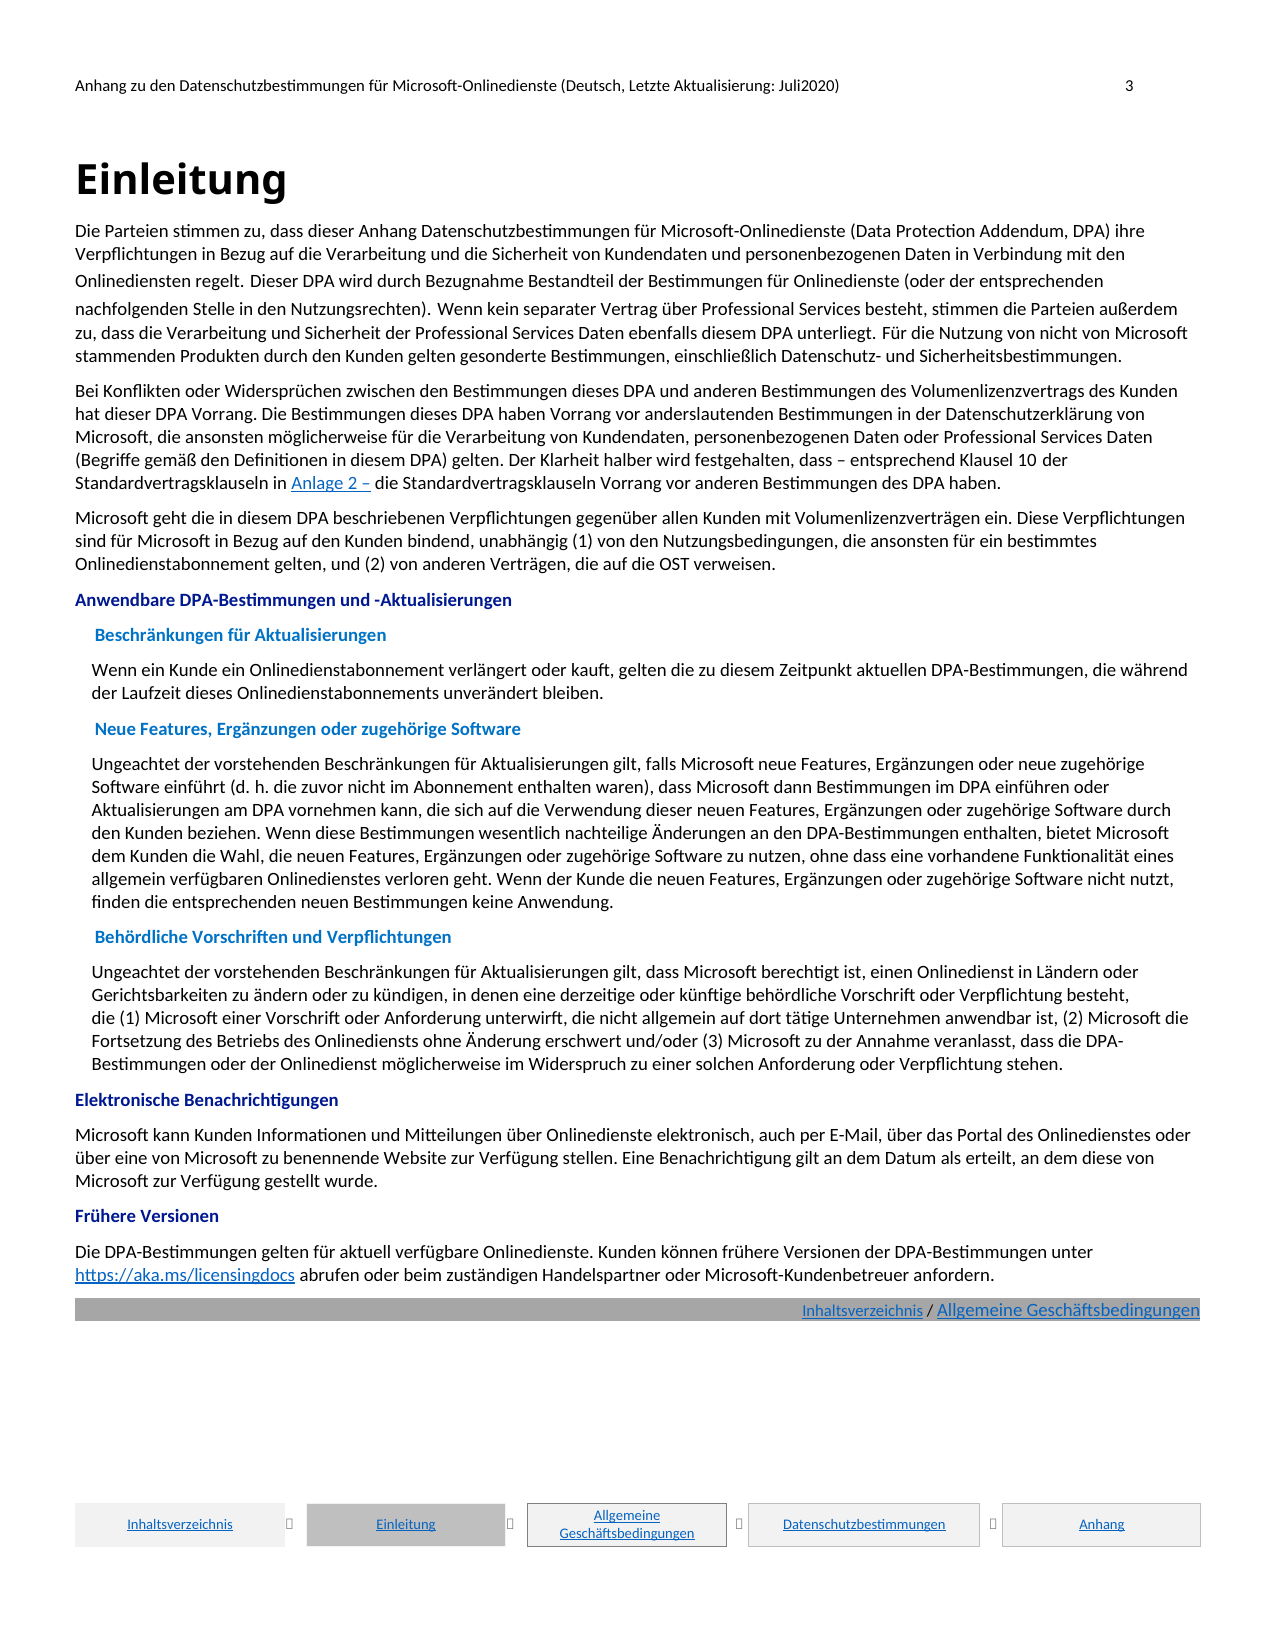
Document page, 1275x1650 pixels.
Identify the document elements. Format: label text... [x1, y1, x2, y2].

list Microsoft geht die in diesem DPA beschriebenen Verpflichtungen gegenüber allen Kunden mit Volumenlizenzverträgen ein. Diese Verpflichtungen sind für Microsoft in Bezug auf den Kunden bindend, unabhängig (1) von den Nutzungsbedingungen, die ansonsten für ein bestimmtes Onlinedienstabonnement gelten, und (2) von anderen Verträgen, die auf die OST verweisen. [75, 507, 1200, 575]
text Bei Konflikten oder Widersprüchen zwischen den Bestimmungen dieses DPA und anderen Bestimmungen des Volumenlizenzvertrags des Kunden hat dieser DPA Vorrang. Die Bestimmungen dieses DPA haben Vorrang vor anderslautenden Bestimmungen in der Datenschutzerklärung von Microsoft, die ansonsten möglicherweise für die Verarbeitung von Kundendaten, personenbezogenen Daten oder Professional Services Daten (Begriffe gemäß den Definitionen in diesem DPA) gelten. Der Klarheit halber wird festgehalten, dass – entsprechend Klausel 10 der Standardvertragsklauseln in Anlage 2 – die Standardvertragsklauseln Vorrang vor anderen Bestimmungen des DPA haben. [75, 379, 1200, 494]
list Die Parteien stimmen zu, dass dieser Anhang Datenschutzbestimmungen für Microsoft-Onlinedienste (Data Protection Addendum, DPA) ihre Verpflichtungen in Bezug auf die Verarbeitung und die Sicherheit von Kundendaten und personenbezogenen Daten in Verbindung mit den Onlinediensten regelt. Dieser DPA wird durch Bezugnahme Bestandteil der Bestimmungen für Onlinedienste (oder der entsprechenden nachfolgenden Stelle in den Nutzungsrechten). Wenn kein separater Vertrag über Professional Services besteht, stimmen die Parteien außerdem zu, dass die Verarbeitung und Sicherheit der Professional Services Daten ebenfalls diesem DPA unterliegt. Für die Nutzung von nicht von Microsoft stammenden Produkten durch den Kunden gelten gesonderte Bestimmungen, einschließlich Datenschutz- und Sicherheitsbestimmungen. [75, 219, 1200, 367]
list Neue Features, Ergänzungen oder zugehörige Software [94, 717, 1200, 740]
list Inhaltsverzeichnis / Allgemeine Geschäftsbedingungen [75, 1298, 1200, 1321]
list Microsoft kann Kunden Informationen und Mitteilungen über Onlinedienste elektronisch, auch per E-Mail, über das Portal des Onlinedienstes oder über eine von Microsoft zu benennende Website zur Verfügung stellen. Eine Benachrichtigung gilt an dem Datum als erteilt, an dem diese von Microsoft zur Verfügung gestellt wurde. [75, 1123, 1200, 1192]
list Beschränkungen für Aktualisierungen [94, 623, 1200, 646]
subtitle Einleitung [75, 150, 1200, 207]
list Ungeachtet der vorstehenden Beschränkungen für Aktualisierungen gilt, falls Microsoft neue Features, Ergänzungen oder neue zugehörige Software einführt (d. h. die zuvor nicht im Abonnement enthalten waren), dass Microsoft dann Bestimmungen im DPA einführen oder Aktualisierungen am DPA vornehmen kann, die sich auf die Verwendung dieser neuen Features, Ergänzungen oder zugehörige Software durch den Kunden beziehen. Wenn diese Bestimmungen wesentlich nachteilige Änderungen an den DPA-Bestimmungen enthalten, bietet Microsoft dem Kunden die Wahl, die neuen Features, Ergänzungen oder zugehörige Software zu nutzen, ohne dass eine vorhandene Funktionalität eines allgemein verfügbaren Onlinedienstes verloren geht. Wenn der Kunde die neuen Features, Ergänzungen oder zugehörige Software nicht nutzt, finden die entsprechenden neuen Bestimmungen keine Anwendung. [91, 752, 1200, 913]
list Wenn ein Kunde ein Onlinedienstabonnement verlängert oder kauft, gelten die zu diesem Zeitpunkt aktuellen DPA-Bestimmungen, die während der Laufzeit dieses Onlinedienstabonnements unverändert bleiben. [91, 659, 1200, 704]
subtitle Elektronische Benachrichtigungen [75, 1088, 1200, 1111]
subtitle Frühere Versionen [75, 1204, 1200, 1227]
list Ungeachtet der vorstehenden Beschränkungen für Aktualisierungen gilt, dass Microsoft berechtigt ist, einen Onlinedienst in Ländern oder Gerichtsbarkeiten zu ändern oder zu kündigen, in denen eine derzeitige oder künftige behördliche Vorschrift oder Verpflichtung besteht, die (1) Microsoft einer Vorschrift oder Anforderung unterwirft, die nicht allgemein auf dort tätige Unternehmen anwendbar ist, (2) Microsoft die Fortsetzung des Betriebs des Onlinediensts ohne Änderung erschwert und/oder (3) Microsoft zu der Annahme veranlasst, dass die DPA-Bestimmungen oder der Onlinedienst möglicherweise im Widerspruch zu einer solchen Anforderung oder Verpflichtung stehen. [91, 961, 1200, 1075]
list Behördliche Vorschriften und Verpflichtungen [94, 925, 1200, 948]
list Die DPA-Bestimmungen gelten für aktuell verfügbare Onlinedienste. Kunden können frühere Versionen der DPA-Bestimmungen unter https://aka.ms/licensingdocs abrufen oder beim zuständigen Handelspartner oder Microsoft-Kundenbetreuer anfordern. [75, 1240, 1200, 1286]
subtitle Anwendbare DPA-Bestimmungen und -Aktualisierungen [75, 588, 1200, 611]
